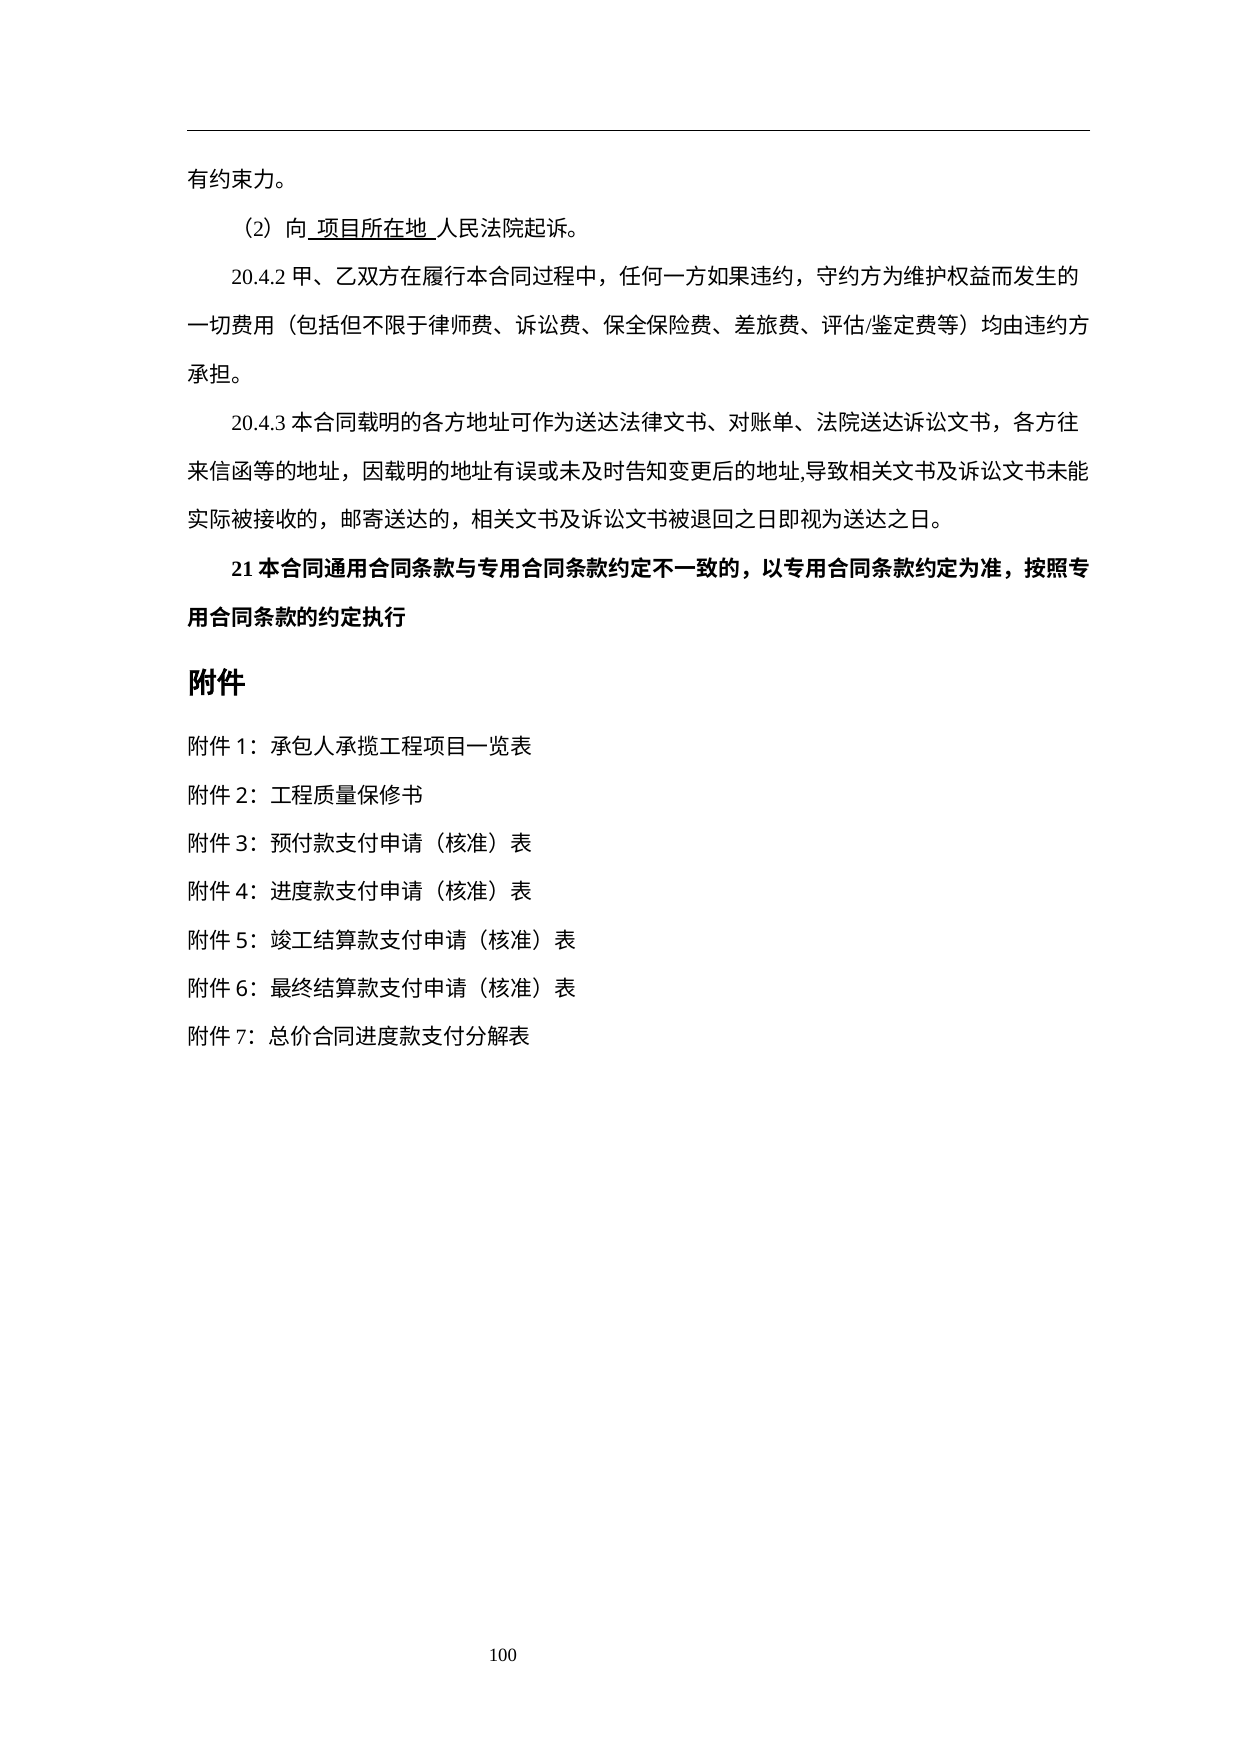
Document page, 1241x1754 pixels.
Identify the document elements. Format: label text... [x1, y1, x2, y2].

text 20.4.2 甲、乙双方在履行本合同过程中，任何一方如果违约，守约方为维护权益而发生的一切费用（包括但不限于律师费、诉讼费、保全保险费、差旅费、评估/鉴定费等）均由违约方承担。 [187, 259, 1090, 389]
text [187, 162, 1090, 194]
text 21 本合同通用合同条款与专用合同条款约定不一致的，以专用合同条款约定为准，按照专用合同条款的约定执行 [187, 550, 1090, 632]
text 20.4.3 本合同载明的各方地址可作为送达法律文书、对账单、法院送达诉讼文书，各方往来信函等的地址，因载明的地址有误或未及时告知变更后的地址,导致相关文书及诉讼文书未能实际被接收的，邮寄送达的，相关文书及诉讼文书被退回之日即视为送达之日。 [187, 404, 1090, 534]
text （2）向 项目所在地 人民法院起诉。 [187, 210, 1090, 243]
text 附件3：预付款支付申请（核准）表 [187, 826, 1090, 858]
text 附件6：最终结算款支付申请（核准）表 [187, 971, 1090, 1003]
text 附件1：承包人承揽工程项目一览表 [187, 729, 1090, 761]
text 附件4：进度款支付申请（核准）表 [187, 874, 1090, 906]
text 附件2：工程质量保修书 [187, 777, 1090, 810]
text 附件 [187, 647, 1090, 712]
text 附件7：总价合同进度款支付分解表 [187, 1019, 1090, 1051]
text 附件5：竣工结算款支付申请（核准）表 [187, 922, 1090, 955]
